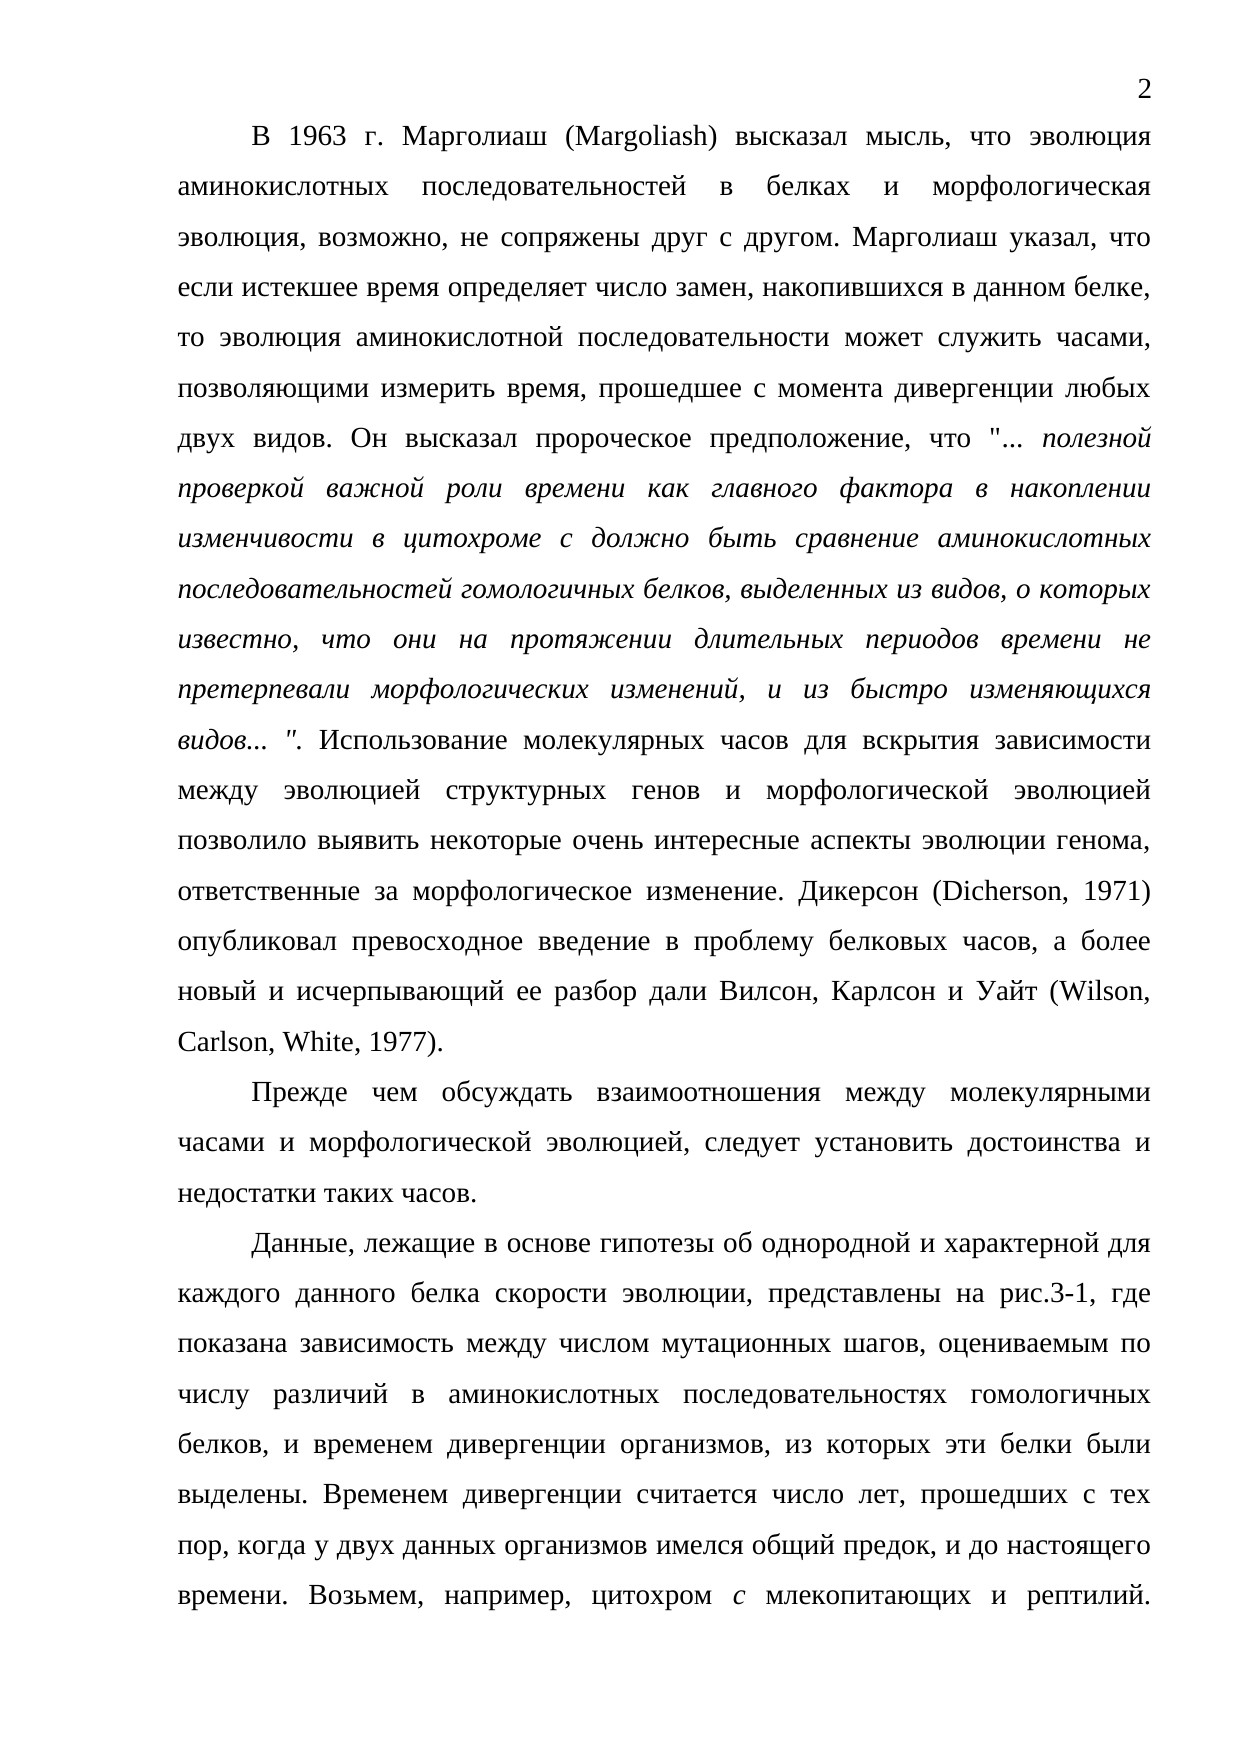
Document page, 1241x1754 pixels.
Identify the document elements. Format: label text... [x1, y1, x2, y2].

text Прежде чем обсуждать взаимоотношения между молекулярными часами и морфологической эволюцией, следует установить достоинства и недостатки таких часов. [177, 1074, 1152, 1208]
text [177, 1225, 1152, 1611]
text В 1963 г. Марголиаш (Margoliash) высказал мысль, что эволюция аминокислотных последовательностей в белках и морфологическая эволюция, возможно, не сопряжены друг с другом. Марголиаш указал, что если истекшее время определяет число замен, накопившихся в данном белке, то эволюция аминокислотной последовательности может служить часами, позволяющими измерить время, прошедшее с момента дивергенции любых двух видов. Он высказал пророческое предположение, что "... полезной проверкой важной роли времени как главного фактора в накоплении изменчивости в цитохроме с должно быть сравнение аминокислотных последовательностей гомологичных белков, выделенных из видов, о которых известно, что они на протяжении длительных периодов времени не претерпевали морфологических изменений, и из быстро изменяющихся видов... ". Использование молекулярных часов для вскрытия зависимости между эволюцией структурных генов и морфологической эволюцией позволило выявить некоторые очень интересные аспекты эволюции генома, ответственные за морфологическое изменение. Дикерсон (Dicherson, 1971) опубликовал превосходное введение в проблему белковых часов, а более новый и исчерпывающий ее разбор дали Вилсон, Карлсон и Уайт (Wilson, Carlson, White, 1977). [177, 118, 1152, 1057]
